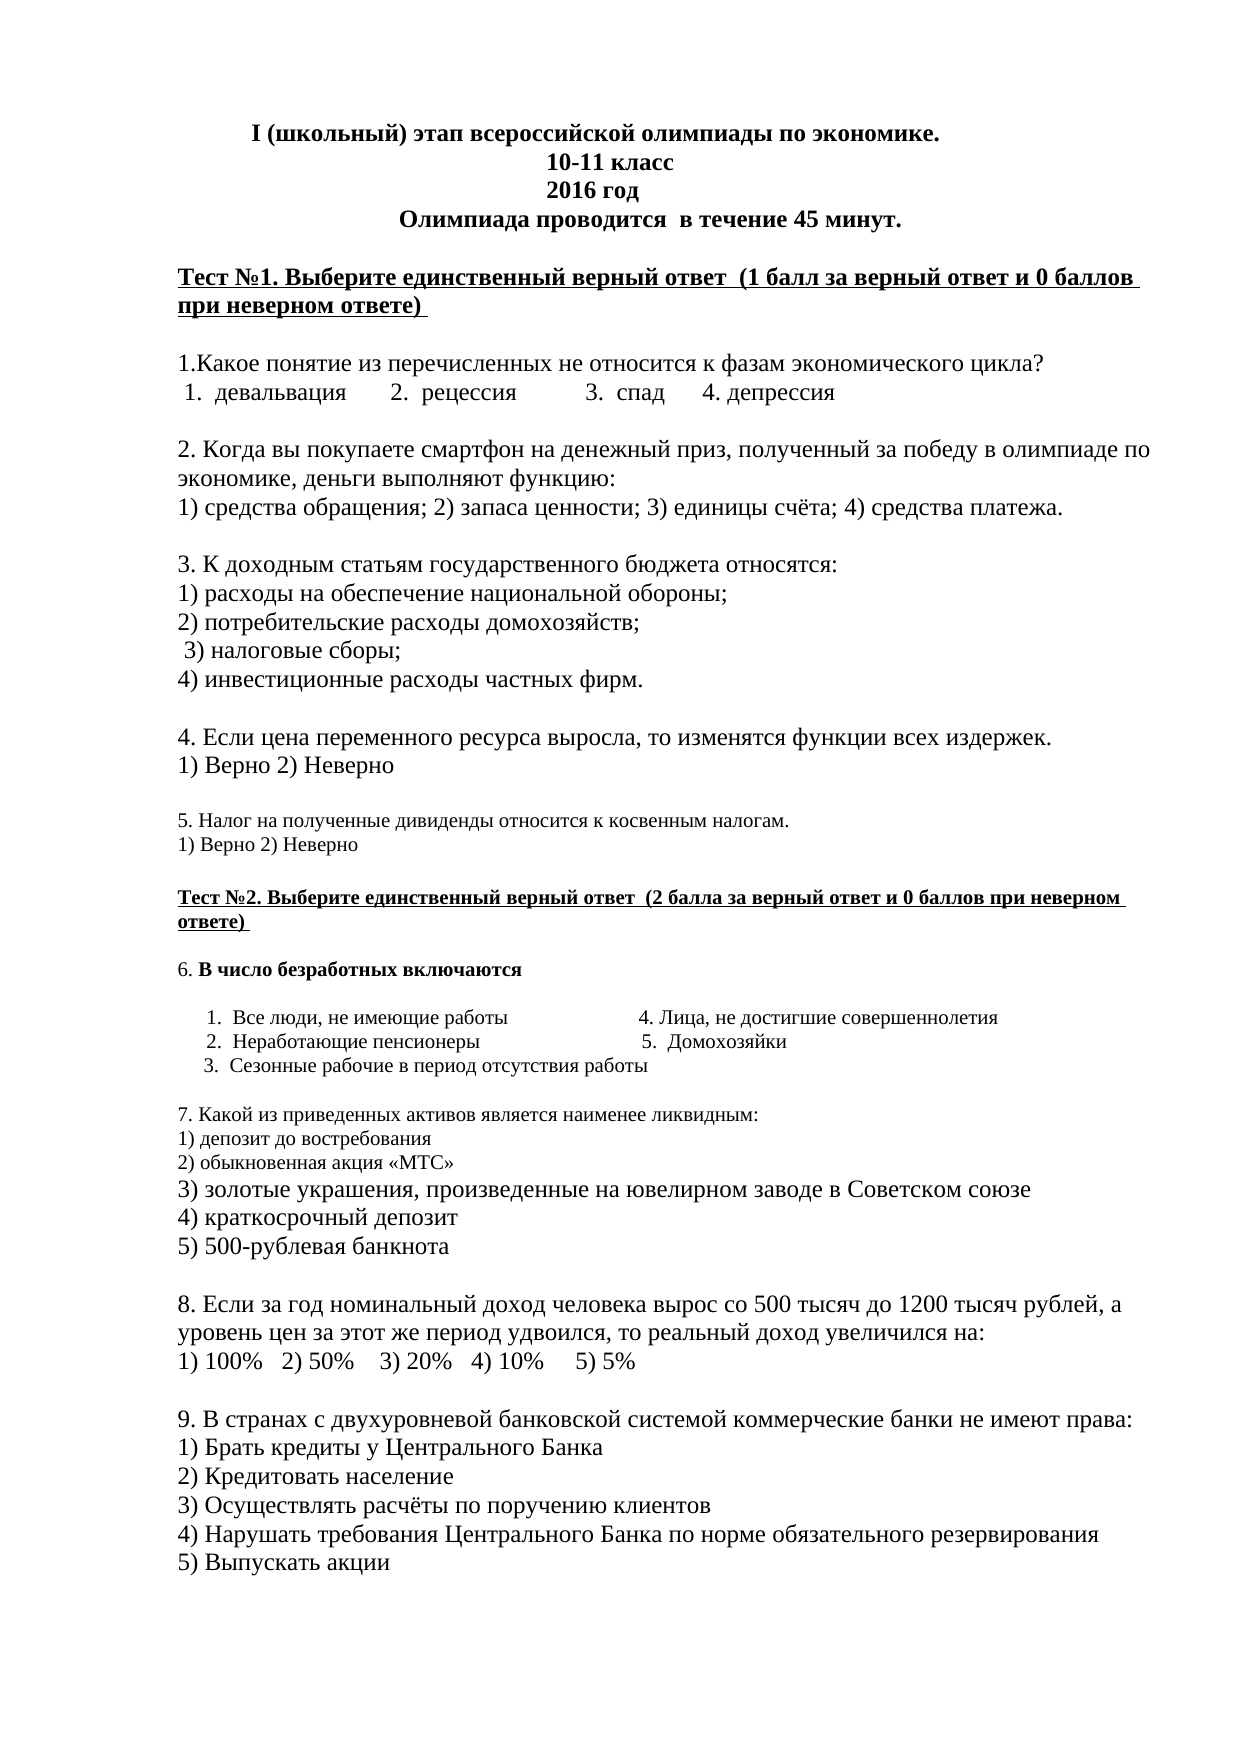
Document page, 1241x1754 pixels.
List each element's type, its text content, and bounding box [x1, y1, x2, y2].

text 1. Все люди, не имеющие работы 4. Лица, не достигшие совершеннолетия [206, 1005, 1152, 1029]
text 1) 100% 2) 50% 3) 20% 4) 10% 5) 5% [177, 1346, 1152, 1375]
text 2016 год [472, 176, 1152, 204]
text Олимпиада проводится в течение 45 минут. [325, 204, 1152, 233]
text 1. девальвация 2. рецессия 3. спад 4. депрессия [177, 377, 1152, 406]
text Тест №2. Выберите единственный верный ответ (2 балла за верный ответ и 0 баллов при неверном ответе) [177, 885, 1152, 933]
text 1) средства обращения; 2) запаса ценности; 3) единицы счёта; 4) средства платежа. [177, 492, 1152, 521]
text 2) обыкновенная акция «МТС» [177, 1149, 1152, 1174]
text 2) Кредитовать население [177, 1461, 1152, 1490]
text 1) Верно 2) Неверно [177, 832, 1152, 856]
text 3) Осуществлять расчёты по поручению клиентов [177, 1490, 1152, 1519]
text 2. Когда вы покупаете смартфон на денежный приз, полученный за победу в олимпиаде по экономике, деньги выполняют функцию: [177, 434, 1152, 492]
text 7. Какой из приведенных активов является наименее ликвидным: [177, 1101, 1152, 1126]
text 5. Налог на полученные дивиденды относится к косвенным налогам. [177, 808, 1152, 832]
text 3) золотые украшения, произведенные на ювелирном заводе в Советском союзе [177, 1174, 1152, 1202]
text 3. К доходным статьям государственного бюджета относятся: [177, 549, 1152, 578]
text 4. Если цена переменного ресурса выросла, то изменятся функции всех издержек. [177, 722, 1152, 751]
text 4) краткосрочный депозит [177, 1202, 1152, 1231]
text 5) 500-рублевая банкнота [177, 1231, 1152, 1260]
text 1) депозит до востребования [177, 1126, 1152, 1149]
text 2. Неработающие пенсионеры 5. Домохозяйки [206, 1029, 1152, 1053]
text I (школьный) этап всероссийской олимпиады по экономике. [177, 118, 1152, 147]
text 3) налоговые сборы; [177, 636, 1152, 664]
text 6. В число безработных включаются [177, 957, 1152, 981]
text Тест №1. Выберите единственный верный ответ (1 балл за верный ответ и 0 баллов при неверном ответе) [177, 262, 1152, 319]
text 4) Нарушать требования Центрального Банка по норме обязательного резервирования [177, 1519, 1152, 1547]
text 8. Если за год номинальный доход человека вырос со 500 тысяч до 1200 тысяч рублей, а уровень цен за этот же период удвоился, то реальный доход увеличился на: [177, 1289, 1152, 1346]
text 9. В странах с двухуровневой банковской системой коммерческие банки не имеют права: [177, 1404, 1152, 1432]
text 1.Какое понятие из перечисленных не относится к фазам экономического цикла? [177, 348, 1152, 377]
text 10-11 класс [472, 147, 1152, 176]
text 1) расходы на обеспечение национальной обороны; [177, 578, 1152, 607]
text 1) Брать кредиты у Центрального Банка [177, 1432, 1152, 1461]
text 3. Сезонные рабочие в период отсутствия работы [177, 1053, 1152, 1077]
text 1) Верно 2) Неверно [177, 751, 1152, 779]
text 5) Выпускать акции [177, 1547, 1152, 1576]
text 2) потребительские расходы домохозяйств; [177, 607, 1152, 636]
text 4) инвестиционные расходы частных фирм. [177, 664, 1152, 693]
